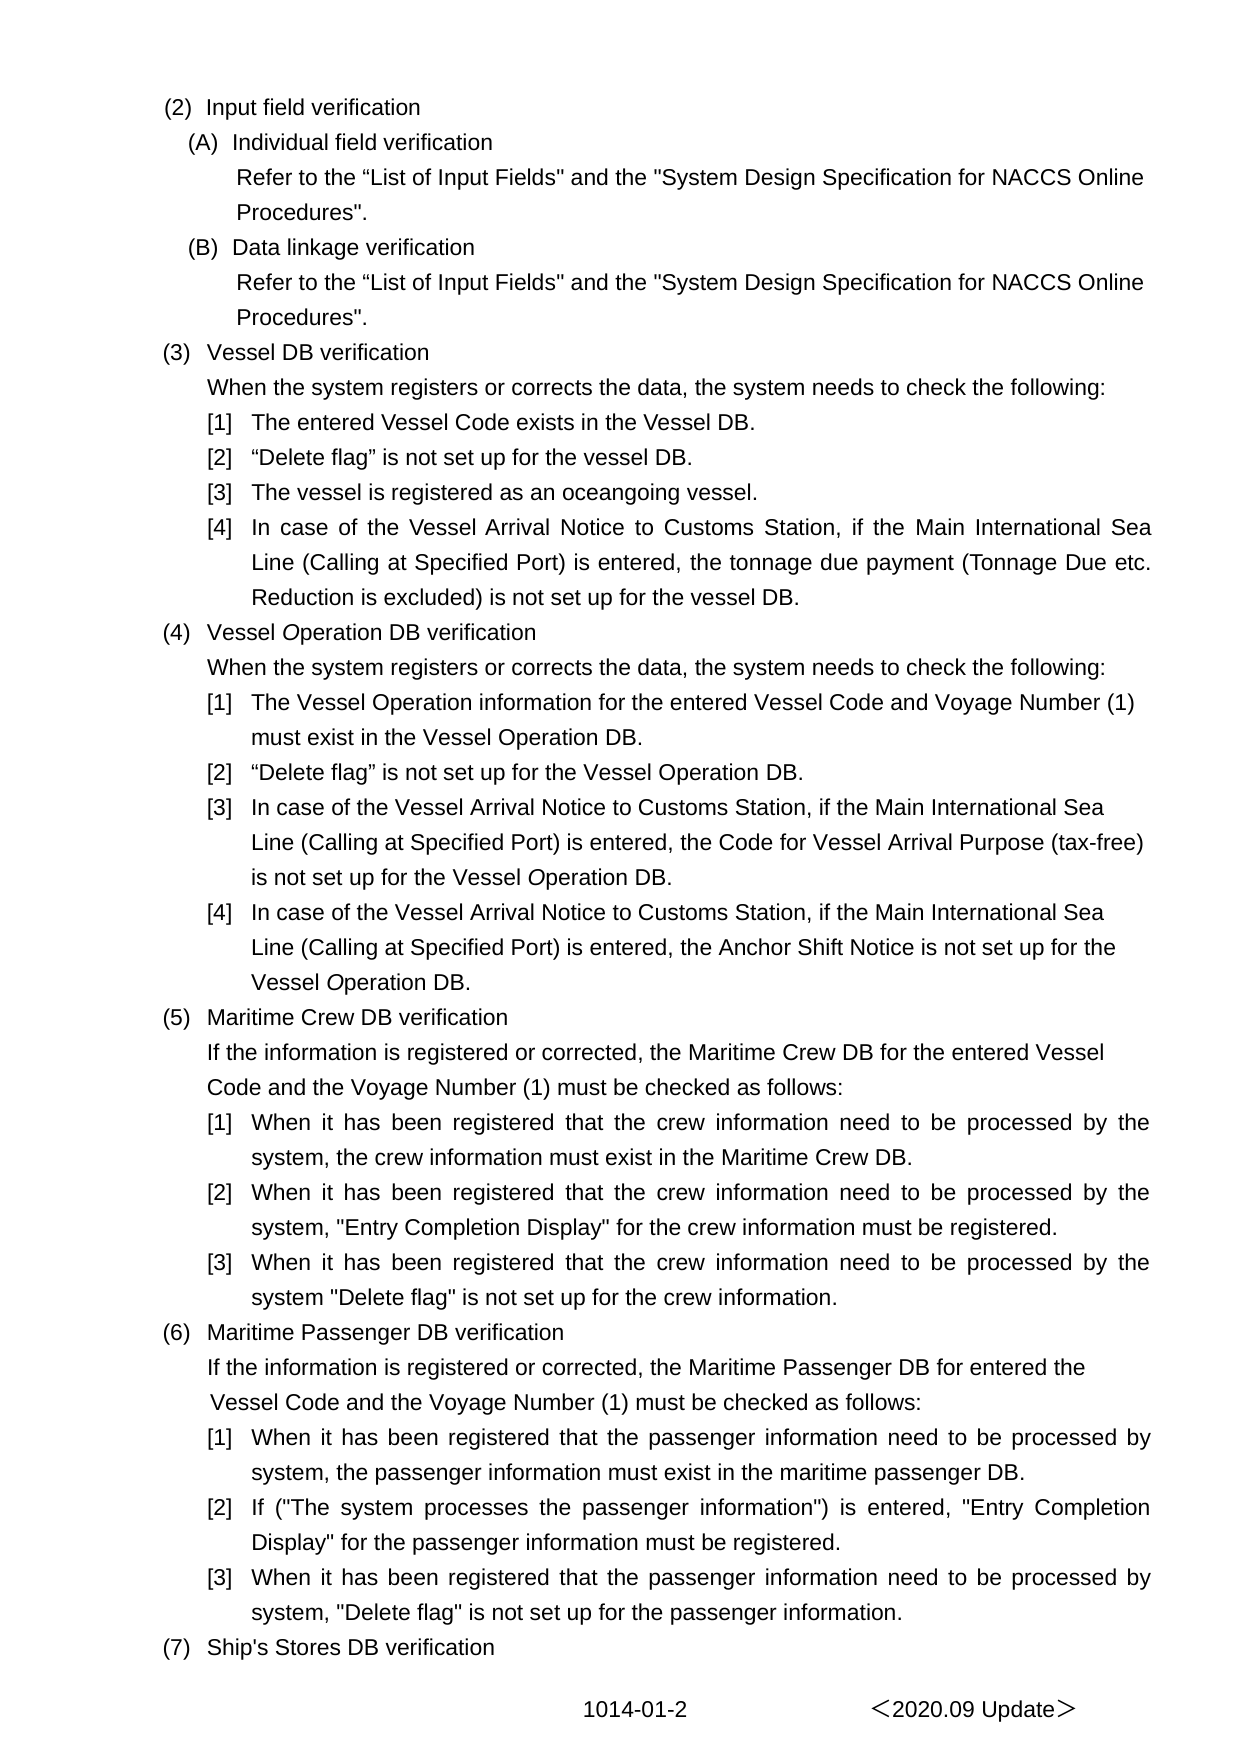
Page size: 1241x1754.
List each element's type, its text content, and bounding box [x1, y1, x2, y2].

text (7) Ship's Stores DB verification [162, 1629, 1152, 1664]
text [1] When it has been registered that the passenger information need to be processed by system, the passenger information must exist in the maritime passenger DB. [207, 1419, 1152, 1489]
text If the information is registered or corrected, the Maritime Crew DB for the entered Vessel Code and the Voyage Number (1) must be checked as follows: [162, 1034, 1152, 1104]
text [1] The Vessel Operation information for the entered Vessel Code and Voyage Number (1) must exist in the Vessel Operation DB. [207, 684, 1152, 754]
text (5) Maritime Crew DB verification [162, 999, 1152, 1034]
text [2] When it has been registered that the crew information need to be processed by the system, "Entry Completion Display" for the crew information must be registered. [207, 1174, 1152, 1244]
text (6) Maritime Passenger DB verification [162, 1314, 1152, 1349]
text [3] When it has been registered that the passenger information need to be processed by system, "Delete flag" is not set up for the passenger information. [207, 1559, 1152, 1629]
text [2] If ("The system processes the passenger information") is entered, "Entry Completion Display" for the passenger information must be registered. [207, 1489, 1152, 1559]
text Refer to the “List of Input Fields" and the "System Design Specification for NACCS Online Procedures". [236, 159, 1152, 229]
text [1] When it has been registered that the crew information need to be processed by the system, the crew information must exist in the Maritime Crew DB. [207, 1104, 1152, 1174]
text (4) Vessel Operation DB verification [162, 614, 1152, 649]
text [2] “Delete flag” is not set up for the vessel DB. [207, 439, 1152, 474]
text [1] The entered Vessel Code exists in the Vessel DB. [207, 404, 1152, 439]
text (B) Data linkage verification [188, 229, 1152, 264]
text When the system registers or corrects the data, the system needs to check the following: [207, 649, 1152, 684]
text [3] The vessel is registered as an oceangoing vessel. [207, 474, 1152, 509]
text [3] When it has been registered that the crew information need to be processed by the system "Delete flag" is not set up for the crew information. [207, 1244, 1152, 1314]
text [4] In case of the Vessel Arrival Notice to Customs Station, if the Main International Sea Line (Calling at Specified Port) is entered, the tonnage due payment (Tonnage Due etc. Reduction is excluded) is not set up for the vessel DB. [207, 509, 1152, 614]
text When the system registers or corrects the data, the system needs to check the following: [207, 369, 1152, 404]
text (2) Input field verification [118, 89, 1152, 124]
text [3] In case of the Vessel Arrival Notice to Customs Station, if the Main International Sea Line (Calling at Specified Port) is entered, the Code for Vessel Arrival Purpose (tax-free) is not set up for the Vessel Operation DB. [207, 789, 1152, 894]
text (A) Individual field verification [188, 124, 1152, 159]
text [4] In case of the Vessel Arrival Notice to Customs Station, if the Main International Sea Line (Calling at Specified Port) is entered, the Anchor Shift Notice is not set up for the Vessel Operation DB. [207, 894, 1152, 999]
text If the information is registered or corrected, the Maritime Passenger DB for entered the Vessel Code and the Voyage Number (1) must be checked as follows: [207, 1349, 1152, 1419]
text [2] “Delete flag” is not set up for the Vessel Operation DB. [207, 754, 1152, 789]
text Refer to the “List of Input Fields" and the "System Design Specification for NACCS Online Procedures". [236, 264, 1152, 334]
text (3) Vessel DB verification [162, 334, 1152, 369]
